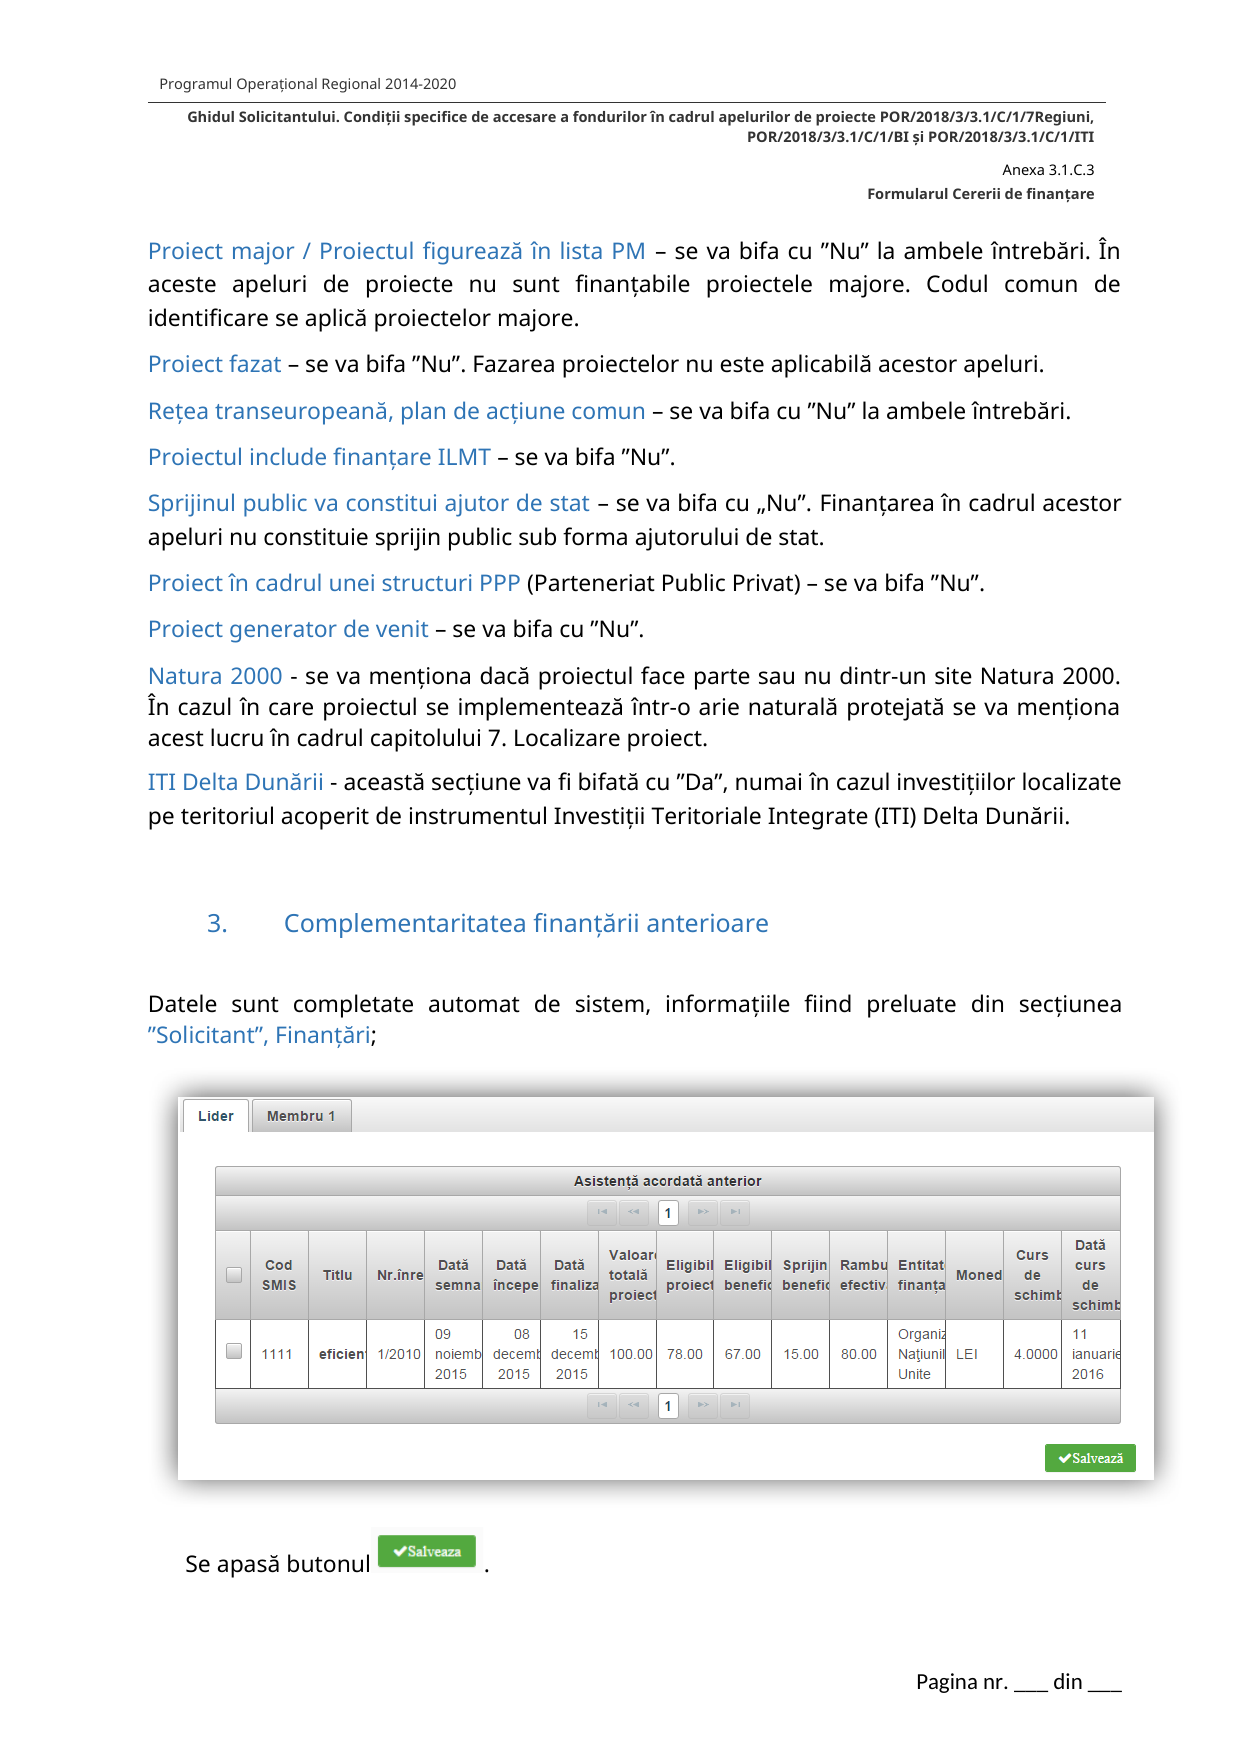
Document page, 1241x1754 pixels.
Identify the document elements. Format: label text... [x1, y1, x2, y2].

subtitle Complementaritatea finanțării anterioare [207, 906, 1122, 939]
text ITI Delta Dunării - această secţiune va fi bifată cu ”Da”, numai în cazul investițiilor localizate pe teritoriul acoperit de instrumentul Investiţii Teritoriale Integrate (ITI) Delta Dunării. [148, 766, 1122, 831]
picture [178, 1097, 1154, 1480]
text Proiectul include finanțare ILMT – se va bifa ”Nu”. [148, 441, 1122, 472]
text Sprijinul public va constitui ajutor de stat – se va bifa cu „Nu”. Finanțarea în cadrul acestor apeluri nu constituie sprijin public sub forma ajutorului de stat. [148, 487, 1122, 552]
text Proiect major / Proiectul figurează în lista PM – se va bifa cu ”Nu” la ambele întrebări. În aceste apeluri de proiecte nu sunt finanțabile proiectele majore. Codul comun de identificare se aplică proiectelor majore. [148, 234, 1122, 333]
text Proiect fazat – se va bifa ”Nu”. Fazarea proiectelor nu este aplicabilă acestor apeluri. [148, 348, 1122, 379]
text Natura 2000 - se va menţiona dacă proiectul face parte sau nu dintr-un site Natura 2000. În cazul în care proiectul se implementează într-o arie naturală protejată se va menţiona acest lucru în cadrul capitolului 7. Localizare proiect. [148, 659, 1122, 753]
text Proiect în cadrul unei structuri PPP (Parteneriat Public Privat) – se va bifa ”Nu”. [148, 567, 1122, 598]
text Proiect generator de venit – se va bifa cu ”Nu”. [148, 613, 1122, 644]
text Se apasă butonul. [185, 1527, 1122, 1579]
picture [371, 1527, 484, 1573]
text Rețea transeuropeană, plan de acțiune comun – se va bifa cu ”Nu” la ambele întrebări. [148, 394, 1122, 426]
text Datele sunt completate automat de sistem, informațiile fiind preluate din secțiunea ”Solicitant”, Finanțări; [148, 987, 1122, 1050]
